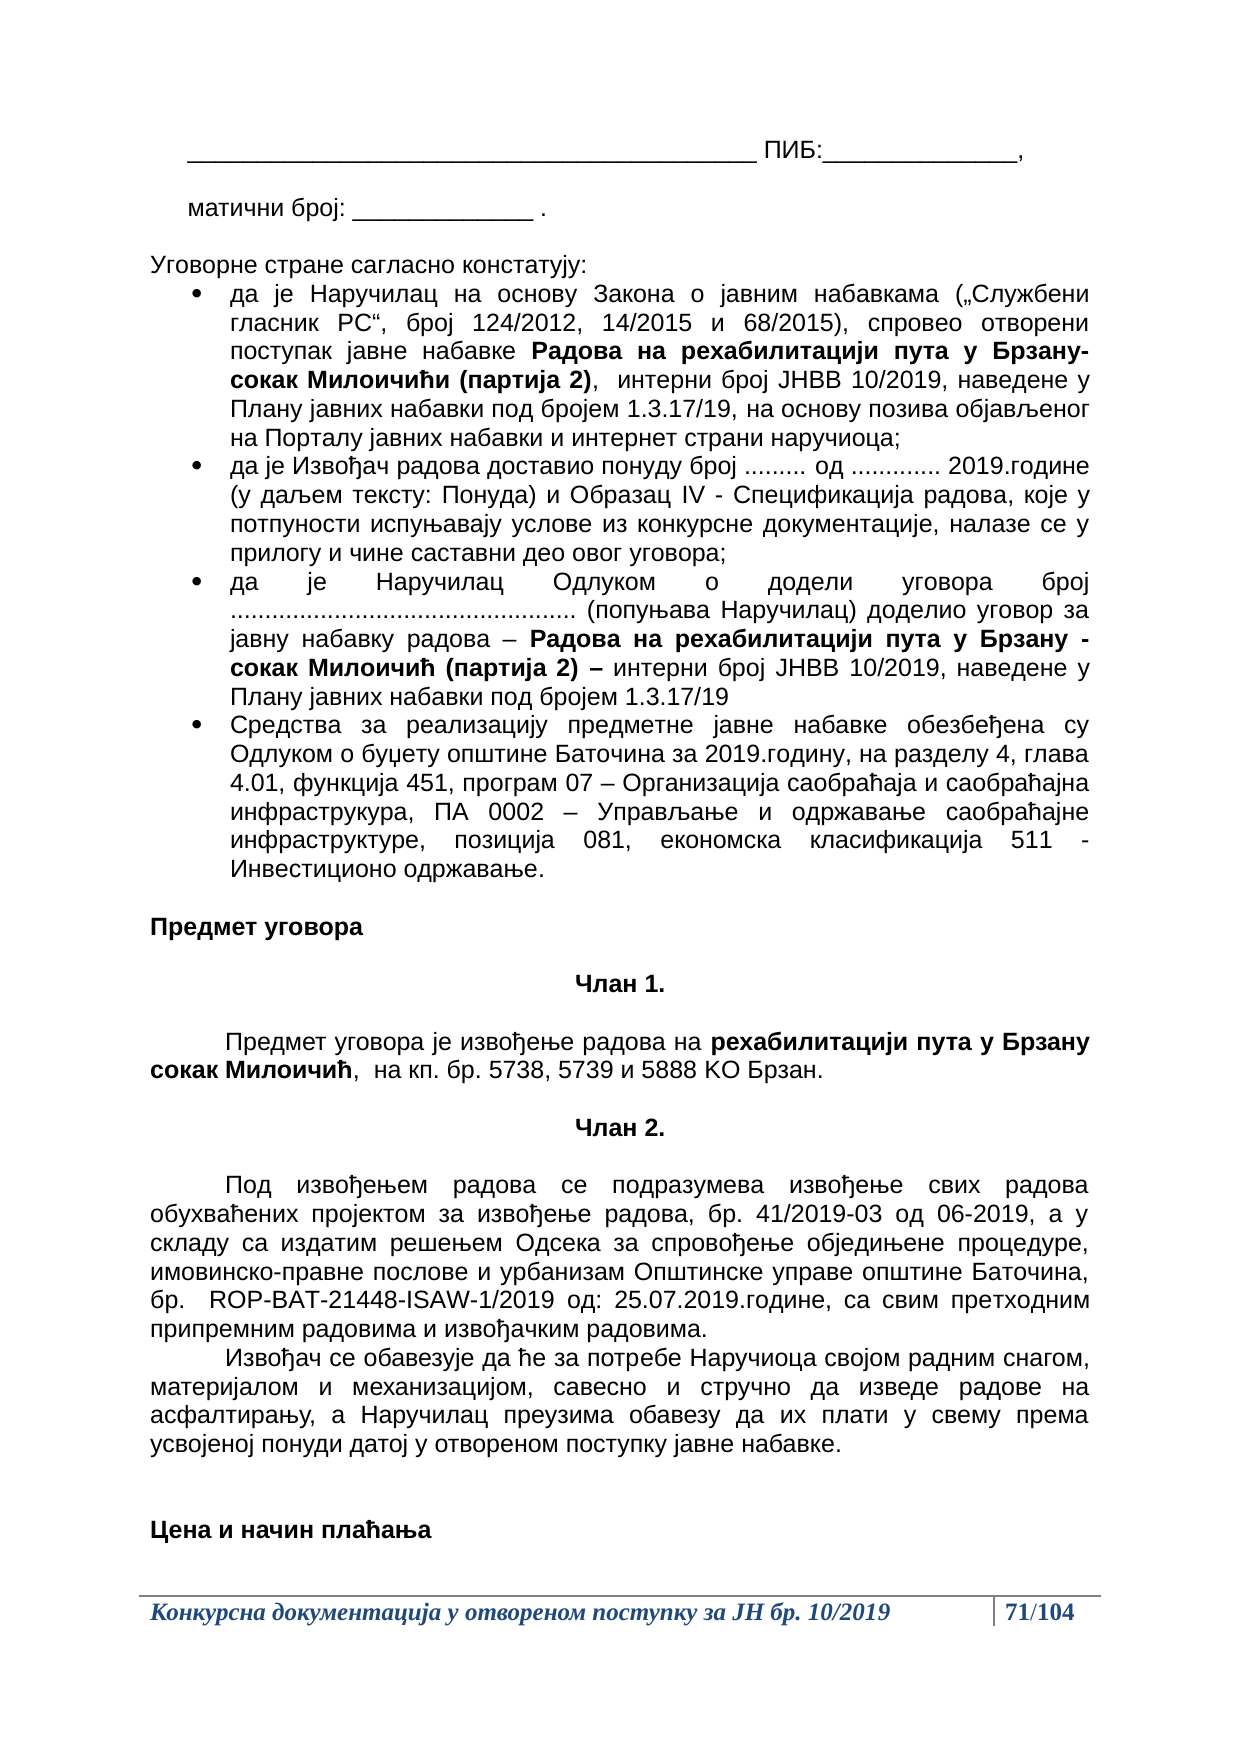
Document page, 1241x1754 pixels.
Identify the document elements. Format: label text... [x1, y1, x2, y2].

text _________________________________________ ПИБ:______________, [187, 135, 1090, 164]
text Члан 1. [150, 969, 1090, 998]
text матични број: _____________ . [187, 192, 1090, 221]
list Средства за реализацију предметне јавне набавке обезбеђена су Одлуком о буџету општине Баточина за 2019.годину, на разделу 4, глава 4.01, функција 451, програм 07 – Организација саобраћаја и саобраћајна инфраструкура, ПА 0002 – Управљање и одржавање саобраћајне инфраструктуре, позиција 081, економска класификација 511 - Инвестиционо одржавање. [192, 710, 1090, 883]
list да је Извођач радова доставио понуду број ......... од ............. 2019.године (у даљем тексту: Понуда) и Образац IV - Спецификација радова, које у потпуности испуњавају услове из конкурсне документације, налазе се у прилогу и чине саставни део овог уговора; [192, 451, 1090, 566]
text Цена и начин плаћања [150, 1515, 1090, 1544]
text Уговорне стране сагласно констатују: [150, 250, 1090, 279]
list да је Наручилац Одлуком о додели уговора број .................................................. (попуњава Наручилац) доделио уговор за јавну набавку радова – Радова на рехабилитацији пута у Брзану - сокак Милоичић (партија 2) – интерни број ЈНВВ 10/2019, наведене у Плану јавних набавки под бројем 1.3.17/19 [192, 566, 1090, 710]
text Предмет уговора [150, 912, 1090, 940]
text Члан 2. [150, 1113, 1090, 1142]
text Извођач се обавезује да ће за потребе Наручиоца својом радним снагом, материјалом и механизацијом, савесно и стручно да изведе радове на асфалтирању, а Наручилац преузима обавезу да их плати у свему према усвојеној понуди датој у отвореном поступку јавне набавке. [150, 1343, 1090, 1458]
text Под извођењем радова се подразумева извођење свих радова обухваћених пројектом за извођење радова, бр. 41/2019-03 од 06-2019, а у складу са издатим решењем Одсека за спровођење обједињене процедуре, имовинско-правне послове и урбанизам Општинске управе општине Баточина, бр. ROP-BAT-21448-ISAW-1/2019 од: 25.07.2019.године, са свим претходним припремним радовима и извођачким радовима. [150, 1170, 1090, 1343]
list да је Наручилац на основу Закона о јавним набавкама („Службени гласник РС“, број 124/2012, 14/2015 и 68/2015), спровео отворени поступак јавне набавке Радова на рехабилитацији пута у Брзану- сокак Милоичићи (партија 2), интерни број ЈНВВ 10/2019, наведене у Плану јавних набавки под бројем 1.3.17/19, на основу позива објављеног на Порталу јавних набавки и интернет страни наручиоца; [192, 279, 1090, 451]
text Предмет уговора је извођење радова на рехабилитацији пута у Брзану сокак Милоичић, на кп. бр. 5738, 5739 и 5888 KO Брзан. [150, 1027, 1090, 1084]
